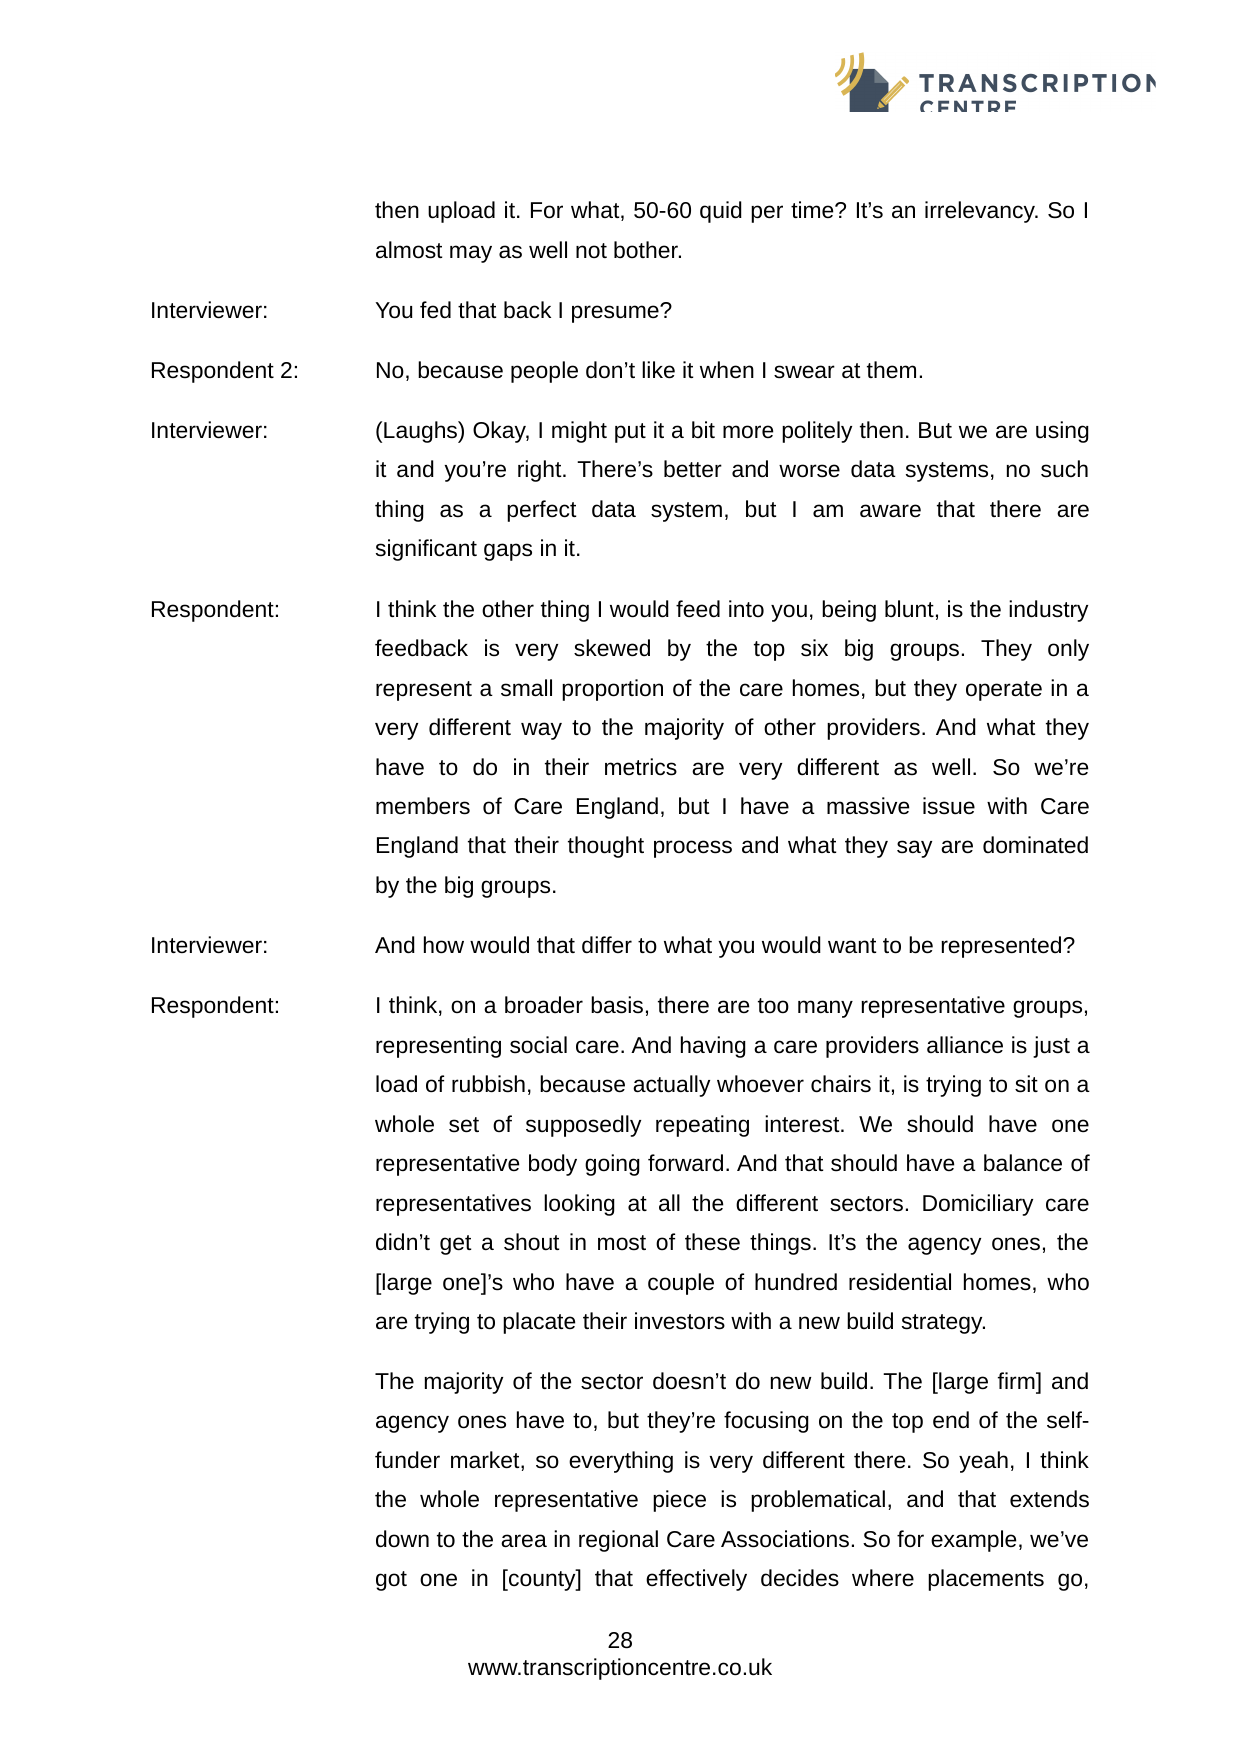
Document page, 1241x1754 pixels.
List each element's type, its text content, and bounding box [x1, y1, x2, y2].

text Interviewer: And how would that differ to what you would want to be represented? [150, 932, 1090, 958]
picture [834, 52, 1156, 112]
text Respondent: I think, on a broader basis, there are too many representative groups, representing social care. And having a care providers alliance is just a load of rubbish, because actually whoever chairs it, is trying to sit on a whole set of supposedly repeating interest. We should have one representative body going forward. And that should have a balance of representatives looking at all the different sectors. Domiciliary care didn’t get a shout in most of these things. It’s the agency ones, the [large one]’s who have a couple of hundred residential homes, who are trying to placate their investors with a new build strategy. [150, 992, 1090, 1334]
text Respondent: I think the other thing I would feed into you, being blunt, is the industry feedback is very skewed by the top six big groups. They only represent a small proportion of the care homes, but they operate in a very different way to the majority of other providers. And what they have to do in their metrics are very different as well. So we’re members of Care England, but I have a massive issue with Care England that their thought process and what they say are dominated by the big groups. [150, 596, 1090, 898]
text Respondent 2: No, because people don’t like it when I swear at them. [150, 357, 1090, 383]
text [150, 197, 1090, 263]
text Interviewer: You fed that back I presume? [150, 297, 1090, 323]
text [150, 1368, 1090, 1592]
text Interviewer: (Laughs) Okay, I might put it a bit more politely then. But we are using it and you’re right. There’s better and worse data systems, no such thing as a perfect data system, but I am aware that there are significant gaps in it. [150, 417, 1090, 562]
